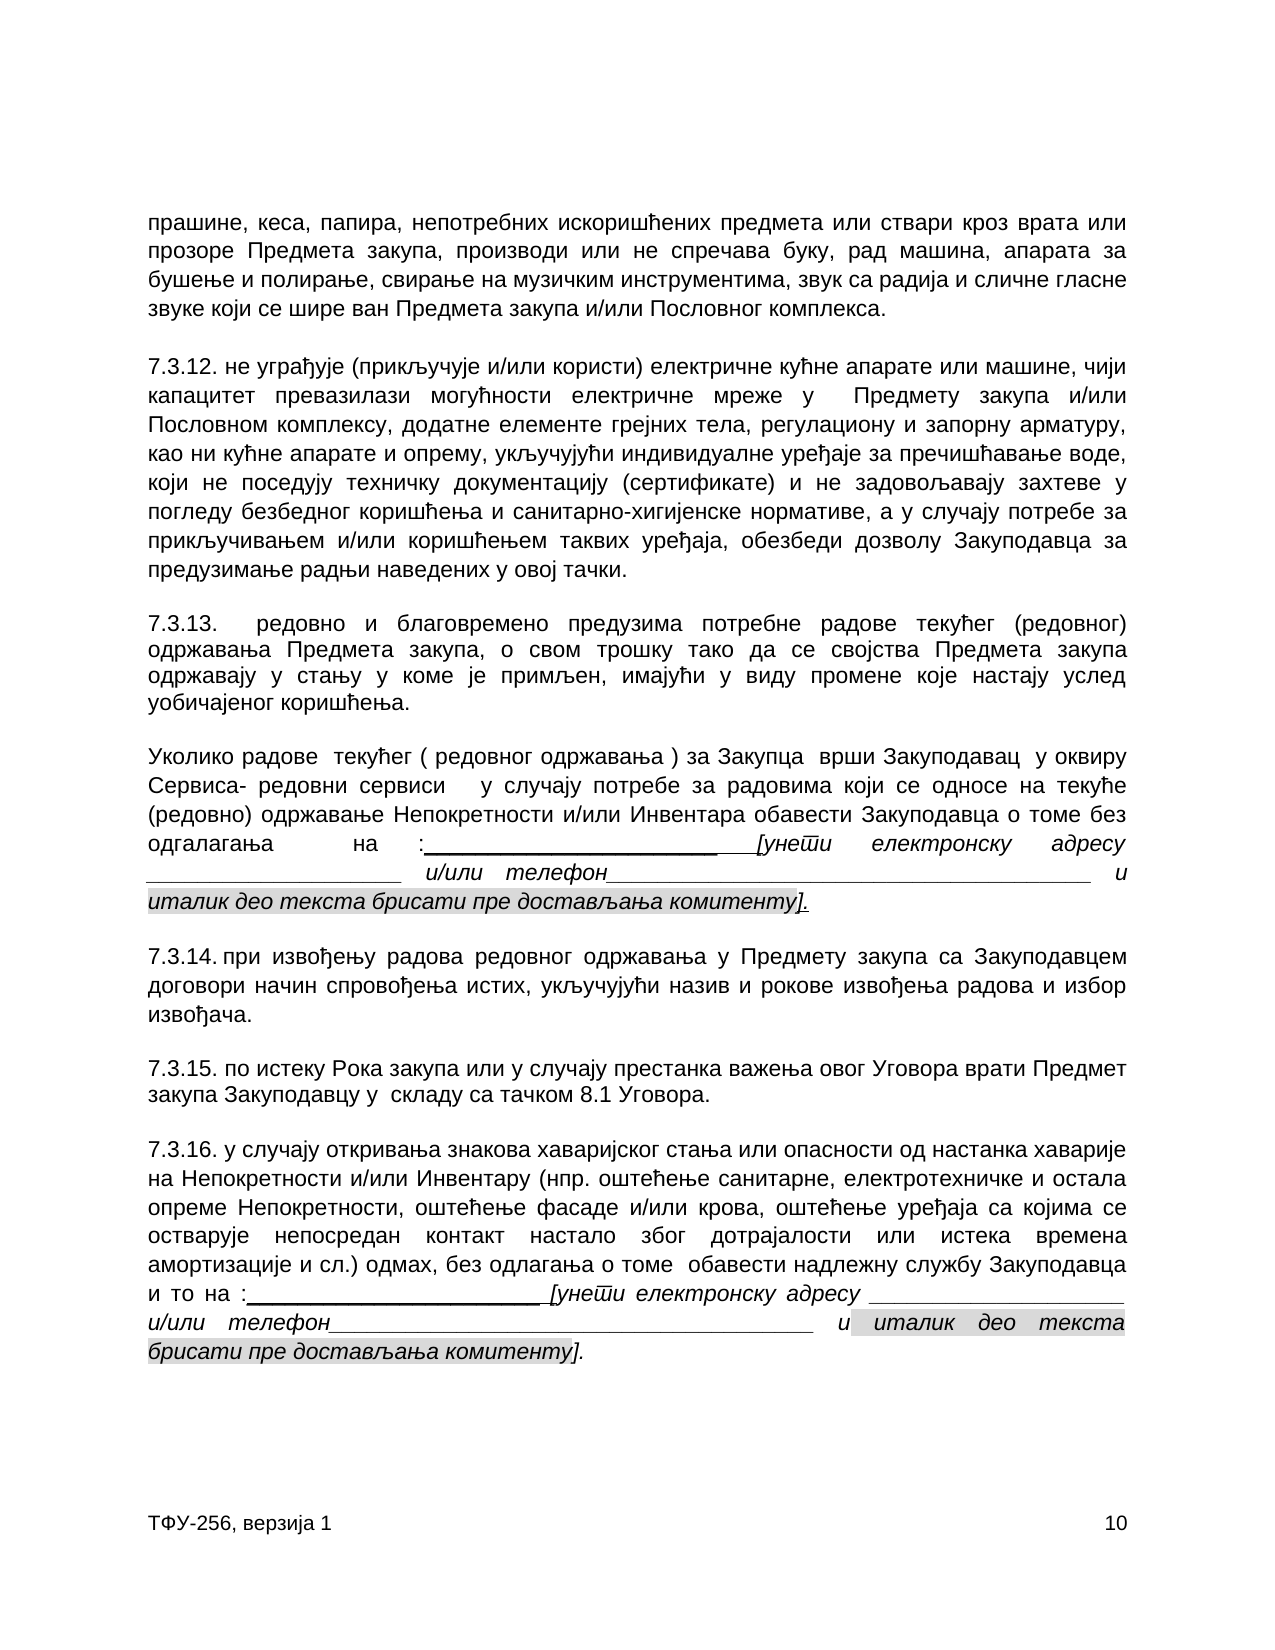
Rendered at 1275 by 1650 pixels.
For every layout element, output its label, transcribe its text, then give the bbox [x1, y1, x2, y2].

text 7.3.13. редовно и благовремено предузима потребне радове текућег (редовног) одржавања Предмета закупа, о свом трошку тако да се својства Предмета закупа одржавају у стању у коме је примљен, имајући у виду промене које настају услед уобичајеног коришћења. [148, 610, 1127, 715]
list при извођењу радова редовног одржавања у Предмету закупа са Закуподавцем договори начин спровођења истих, укључујући назив и рокове извођења радова и избор извођача. [148, 942, 1127, 1028]
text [148, 207, 1127, 323]
text 7.3.15. по истеку Рока закупа или у случају престанка важења овог Уговора врати Предмет закупа Закуподавцу у складу са тачком 8.1 Уговора. [148, 1055, 1127, 1107]
text 7.3.16. у случају откривања знакова хаваријског стања или опасности од настанка хаварије на Непокретности и/или Инвентару (нпр. оштећење санитарне, електротехничке и остала опреме Непокретности, оштећење фасаде и/или крова, оштећење уређаја са којима се остварује непосредан контакт настало због дотрајалости или истека времена амортизације и сл.) одмах, без одлагања о томе обавести надлежну службу Закуподавца и то на :_______________________ [унети електронску адресу ____________________ и/или телефон______________________________________ и италик део текста брисати пре достављања комитенту]. [148, 1134, 1127, 1366]
text 7.3.12. не уграђује (прикључује и/или користи) електричне кућне апарате или машине, чији капацитет превазилази могућности електричне мреже у Предмету закупа и/или Пословном комплексу, додатне елементе грејних тела, регулациону и запорну арматуру, као ни кућне апарате и опрему, укључујући индивидуалне уређаје за пречишћавање воде, који не поседују техничку документацију (сертификате) и не задовољавају захтеве у погледу безбедног коришћења и санитарно-хигијенске нормативе, а у случају потребе за прикључивањем и/или коришћењем таквих уређаја, обезбеди дозволу Закуподавца за предузимање радњи наведених у овој тачки. [148, 352, 1127, 583]
text Уколико радове текућег ( редовног одржавања ) за Закупца врши Закуподавац у оквиру Сервиса- редовни сервиси у случају потребе за радовима који се односе на текуће (редовно) одржавање Непокретности и/или Инвентара обавести Закуподавца о томе без одгалагања на :_______________________ [унети електронску адресу ____________________ и/или телефон______________________________________ и италик део текста брисати пре достављања комитенту]. [148, 741, 1127, 915]
